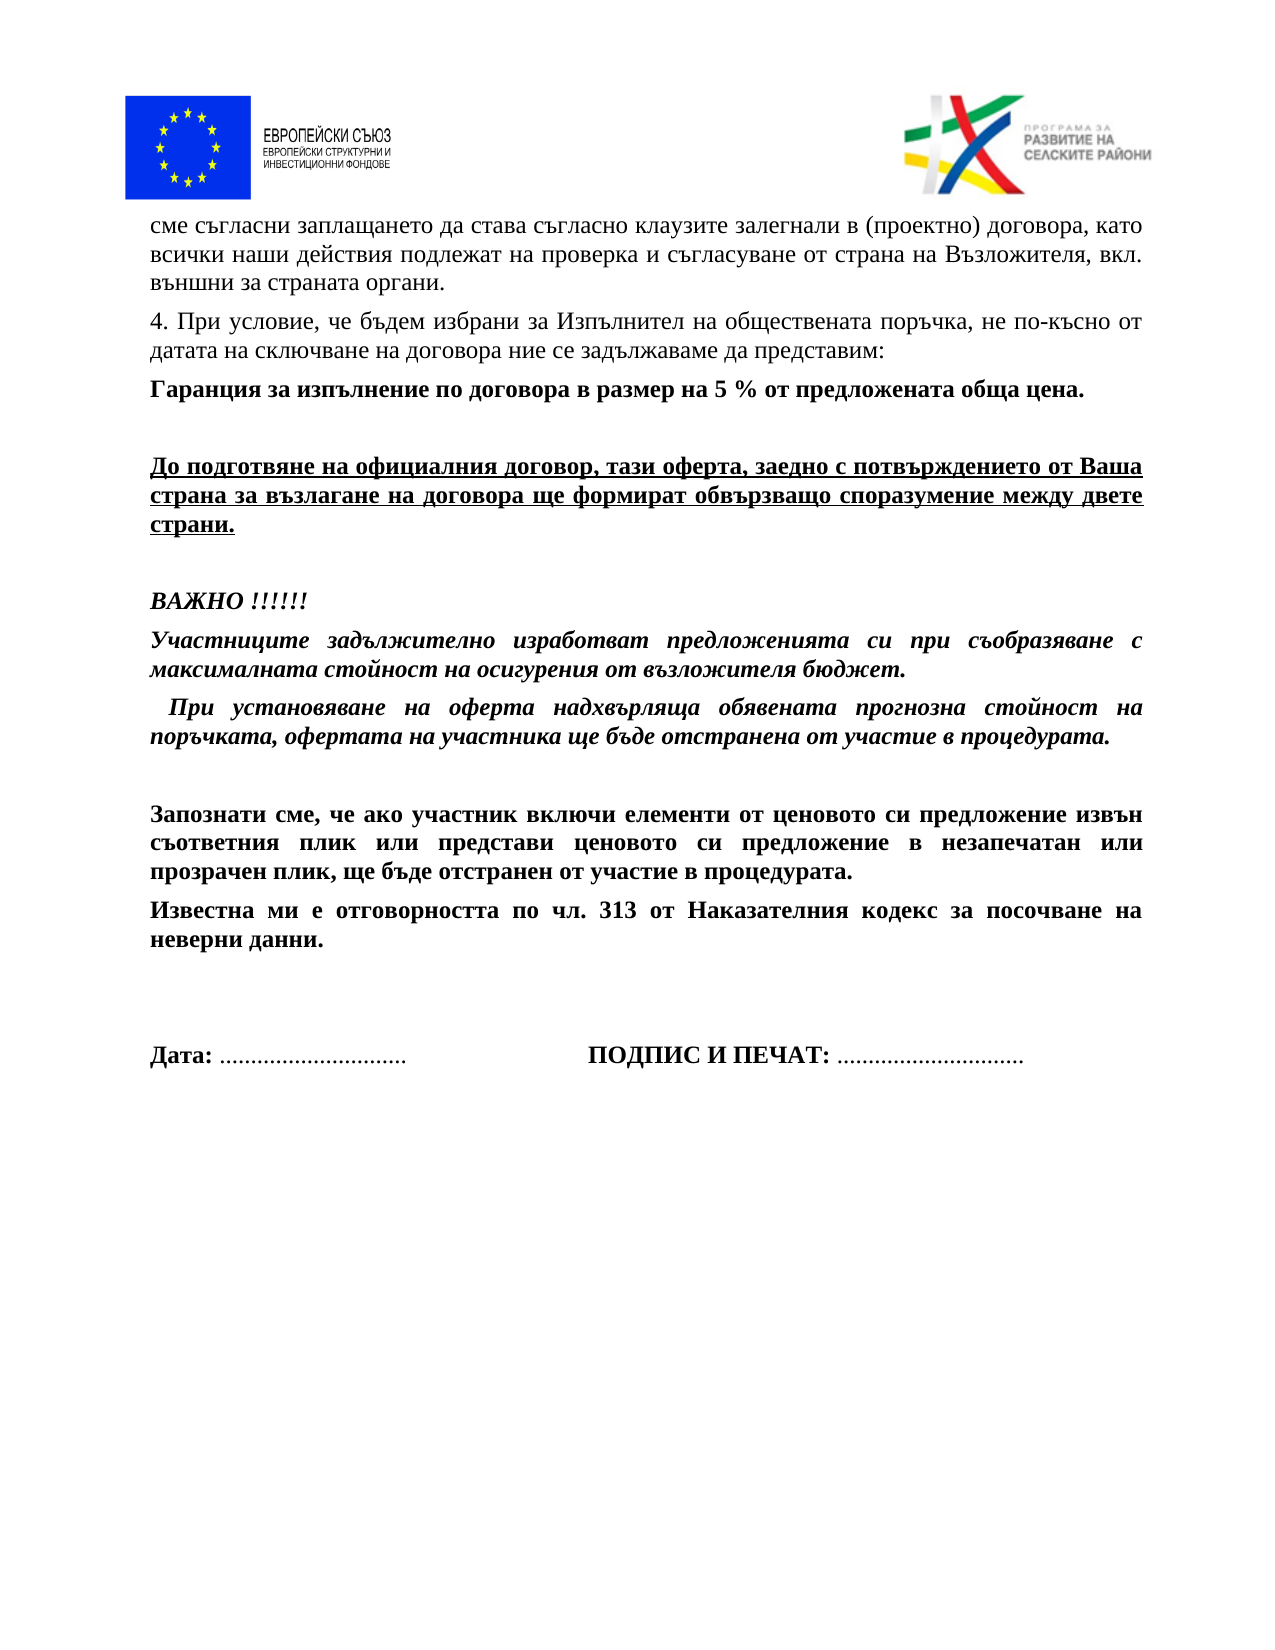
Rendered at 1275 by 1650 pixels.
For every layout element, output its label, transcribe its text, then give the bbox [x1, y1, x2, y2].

text Известна ми е отговорността по чл. 313 от Наказателния кодекс за посочване на неверни данни. [150, 895, 1144, 952]
picture [892, 84, 1160, 202]
text До подготвяне на официалния договор, тази оферта, заедно с потвърждението от Ваша страна за възлагане на договора ще формират обвързващо споразумение между двете страни. [150, 451, 1144, 505]
text Участниците задължително изработват предложенията си при съобразяване с максималната стойност на осигурения от възложителя бюджет. [150, 625, 1144, 682]
text 4. При условие, че бъдем избрани за Изпълнител на обществената поръчка, не по-късно от датата на сключване на договора ние се задължаваме да представим: [150, 306, 1144, 364]
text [150, 104, 1144, 296]
picture [113, 80, 421, 210]
text Гаранция за изпълнение по договора в размер на 5 % от предложената обща цена. [150, 374, 1144, 402]
text ВАЖНО !!!!!! [150, 586, 1144, 615]
text До подготвяне на официалния договор, тази оферта, заедно с потвърждението от Ваша страна за възлагане на договора ще формират обвързващо споразумение между двете страни. [150, 506, 1144, 537]
text При установяване на оферта надхвърляща обявената прогнозна стойност на поръчката, офертата на участника ще бъде отстранена от участие в процедурата. [150, 692, 1144, 750]
text Запознати сме, че ако участник включи елементи от ценовото си предложение извън съответния плик или представи ценовото си предложение в незапечатан или прозрачен плик, ще бъде отстранен от участие в процедурата. [150, 799, 1144, 885]
text Дата: .............................. ПОДПИС И ПЕЧАТ: .............................. [150, 1040, 1144, 1069]
